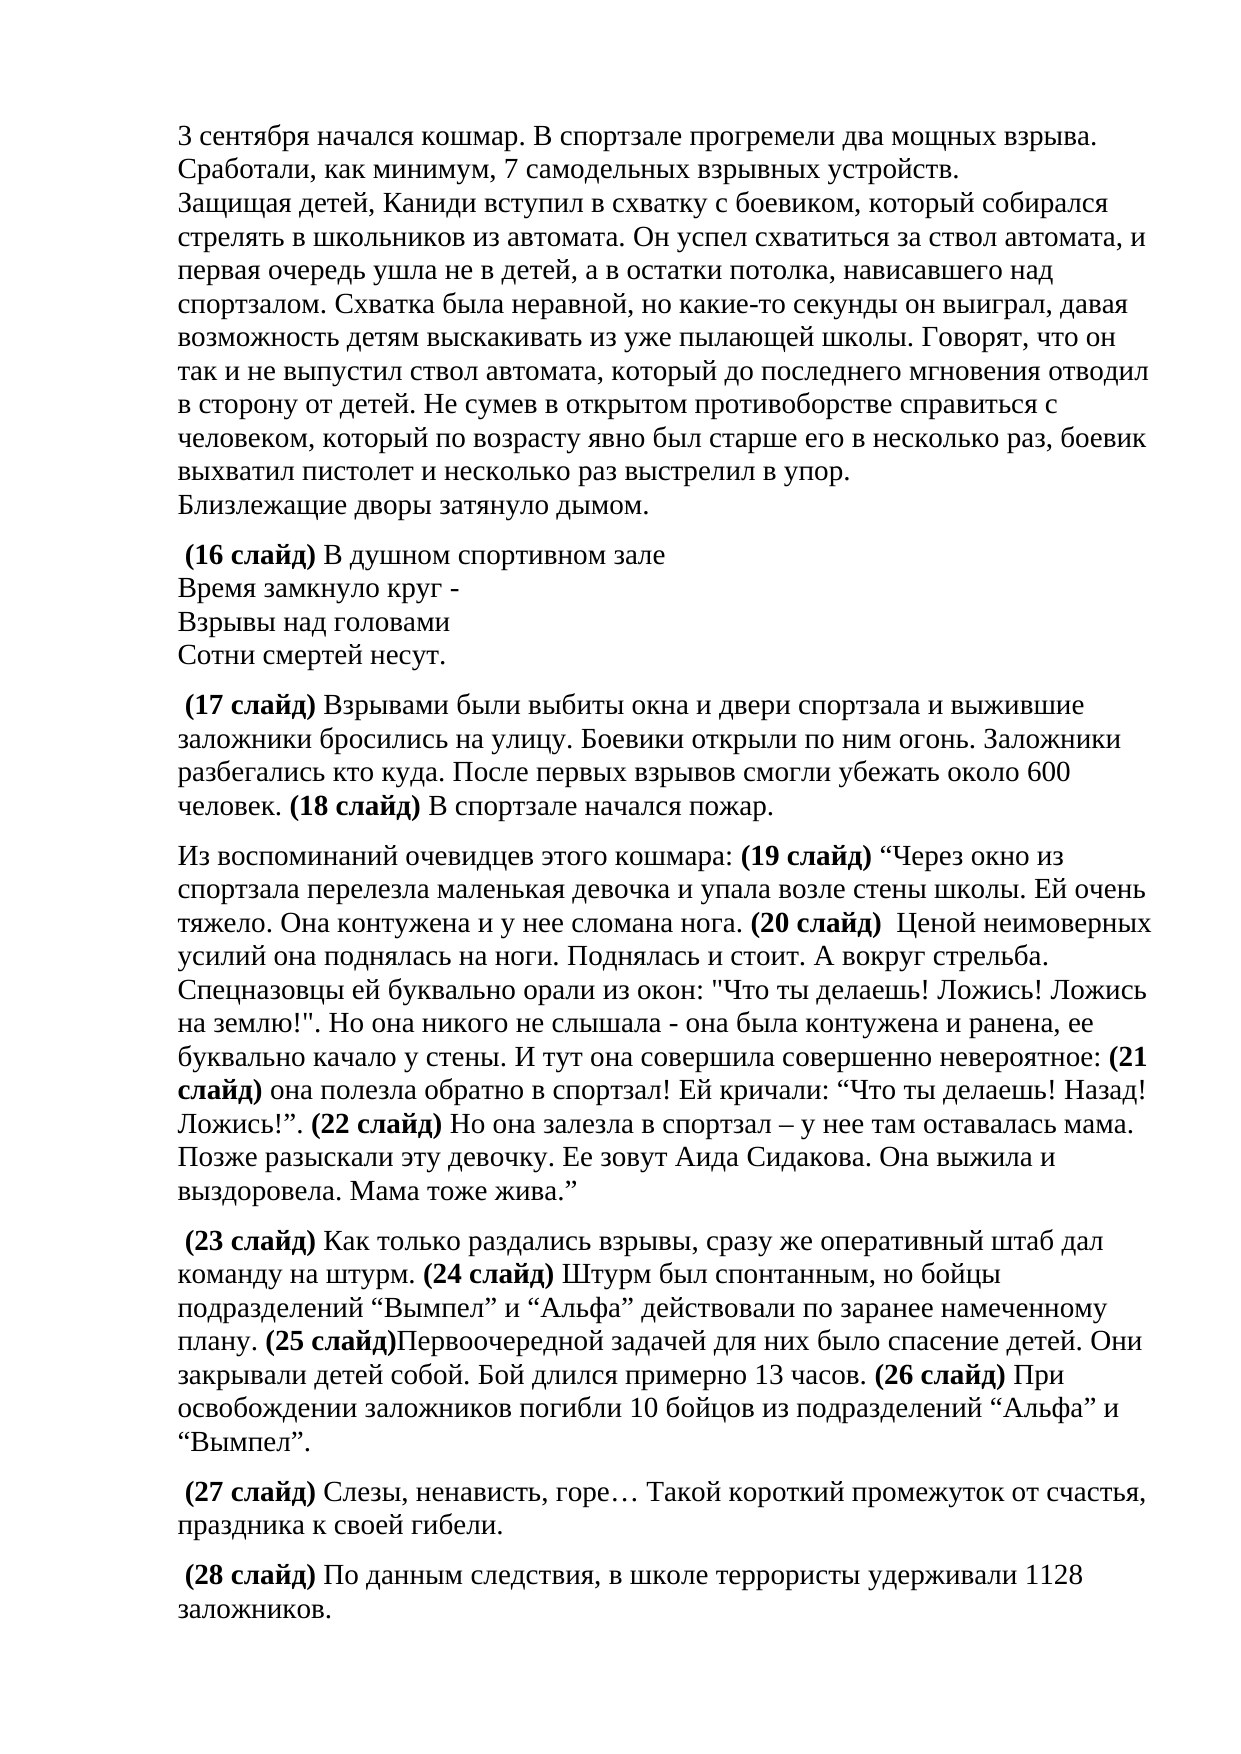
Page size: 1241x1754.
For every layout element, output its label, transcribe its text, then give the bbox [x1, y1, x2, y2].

text (23 слайд) Как только раздались взрывы, сразу же оперативный штаб дал команду на штурм. (24 слайд) Штурм был спонтанным, но бойцы подразделений “Вымпел” и “Альфа” действовали по заранее намеченному плану. (25 слайд)Первоочередной задачей для них было спасение детей. Они закрывали детей собой. Бой длился примерно 13 часов. (26 слайд) При освобождении заложников погибли 10 бойцов из подразделений “Альфа” и “Вымпел”. [177, 1223, 1152, 1458]
text (16 слайд) В душном спортивном зале Время замкнуло круг - Взрывы над головами Сотни смертей несут. [177, 537, 1152, 671]
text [177, 118, 1152, 521]
text Из воспоминаний очевидцев этого кошмара: (19 слайд) “Через окно из спортзала перелезла маленькая девочка и упала возле стены школы. Ей очень тяжело. Она контужена и у нее сломана нога. (20 слайд) Ценой неимоверных усилий она поднялась на ноги. Поднялась и стоит. А вокруг стрельба. Спецназовцы ей буквально орали из окон: "Что ты делаешь! Ложись! Ложись на землю!". Но она никого не слышала - она была контужена и ранена, ее буквально качало у стены. И тут она совершила совершенно невероятное: (21 слайд) она полезла обратно в спортзал! Ей кричали: “Что ты делаешь! Назад! Ложись!”. (22 слайд) Но она залезла в спортзал – у нее там оставалась мама. Позже разыскали эту девочку. Ее зовут Аида Сидакова. Она выжила и выздоровела. Мама тоже жива.” [177, 838, 1152, 1207]
text (17 слайд) Взрывами были выбиты окна и двери спортзала и выжившие заложники бросились на улицу. Боевики открыли по ним огонь. Заложники разбегались кто куда. После первых взрывов смогли убежать около 600 человек. (18 слайд) В спортзале начался пожар. [177, 687, 1152, 821]
text (28 слайд) По данным следствия, в школе террористы удерживали 1128 заложников. [177, 1557, 1152, 1624]
text (27 слайд) Слезы, ненависть, горе… Такой короткий промежуток от счастья, праздника к своей гибели. [177, 1474, 1152, 1541]
